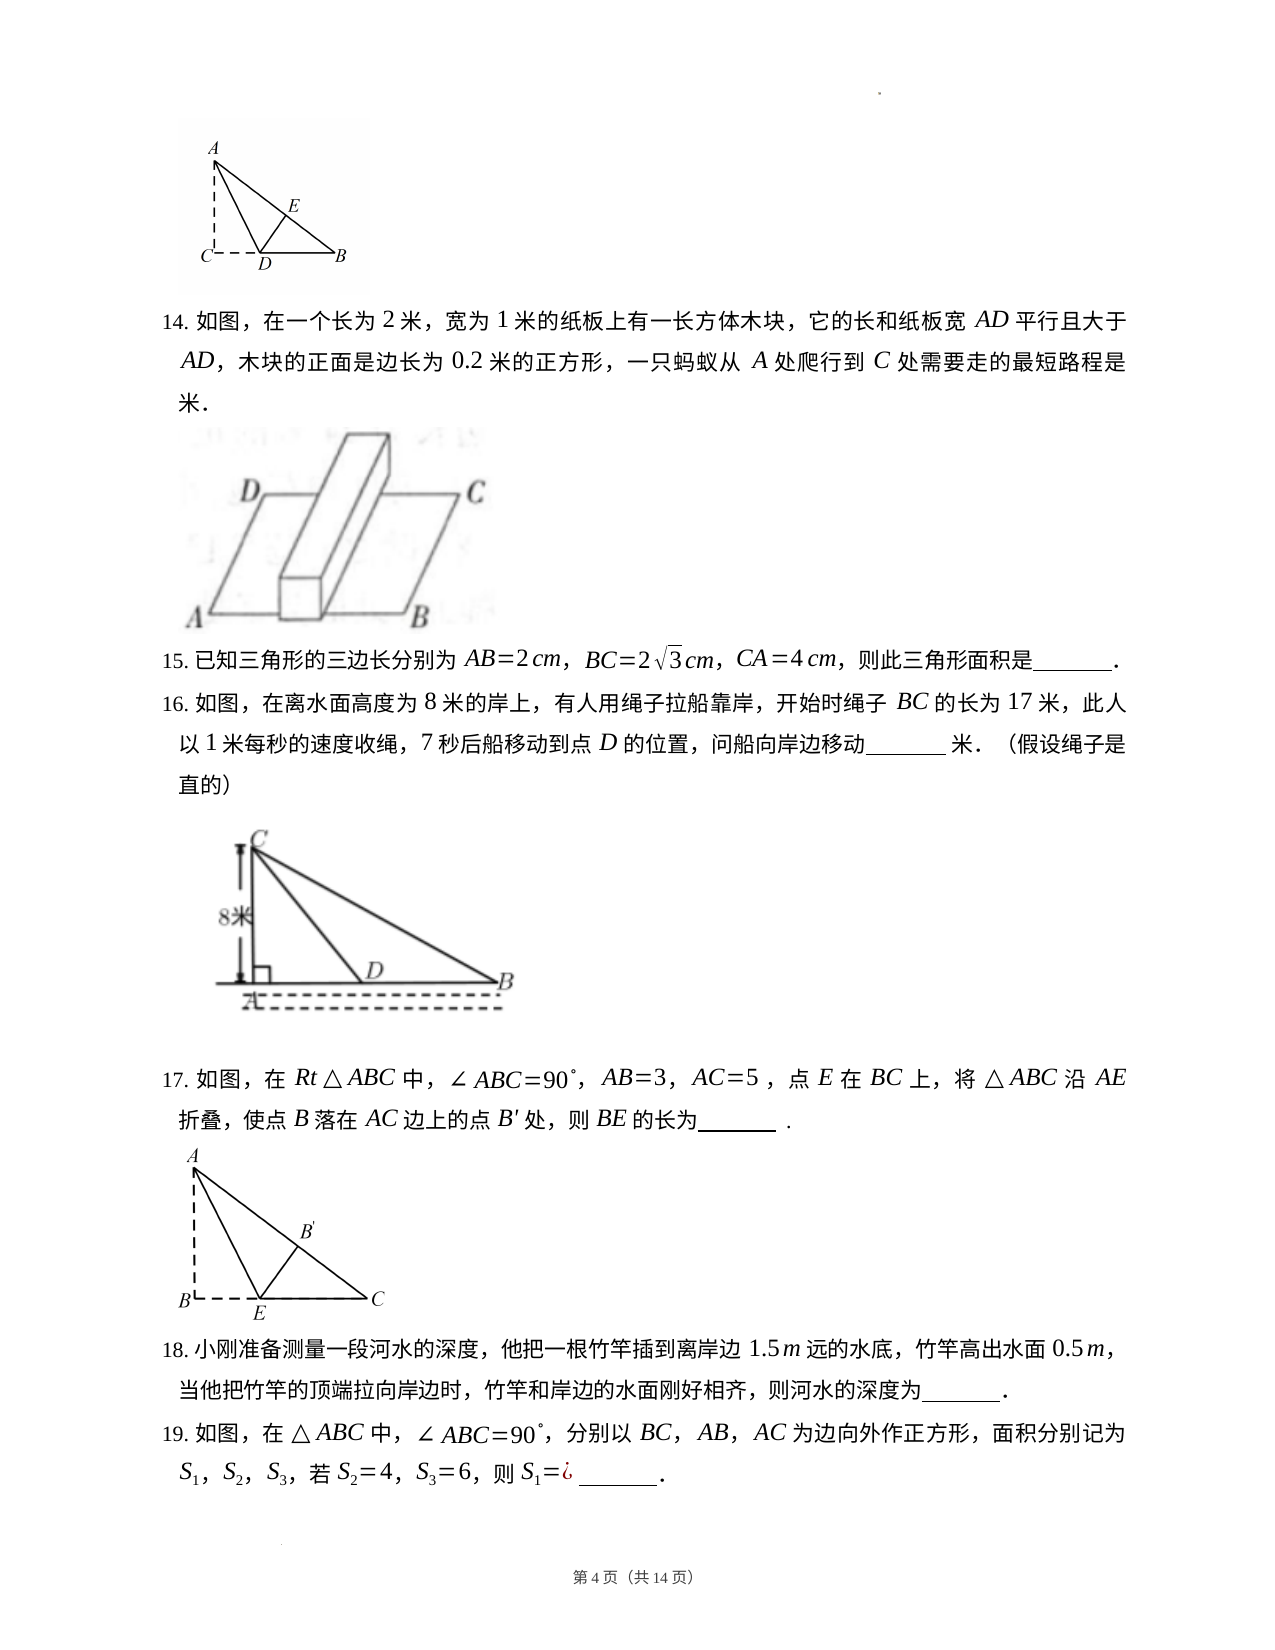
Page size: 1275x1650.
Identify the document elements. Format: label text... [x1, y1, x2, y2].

text 16. 如图，在离水面高度为 米的岸上，有人用绳子拉船靠岸，开始时绳子 的长为 米，此人以 米每秒的速度收绳， 秒后船移动到点 的位置，问船向岸边移动 米．（假设绳子是直的） [162, 686, 1127, 799]
picture [178, 1144, 385, 1324]
text 18. 小刚准备测量一段河水的深度，他把一根竹竿插到离岸边 远的水底，竹竿高出水面 ，当他把竹竿的顶端拉向岸边时，竹竿和岸边的水面刚好相齐，则河水的深度为 ． [162, 1332, 1127, 1405]
text 15. 已知三角形的三边长分别为 ，，，则此三角形面积是 ． [162, 643, 1127, 674]
picture [178, 427, 501, 634]
text 19. 如图，在 中，，分别以 ，， 为边向外作正方形，面积分别记为 ，，，若 ，，则 ． [162, 1416, 1127, 1489]
picture [183, 808, 543, 1053]
picture [178, 118, 371, 295]
text 14. 如图，在一个长为 米，宽为 米的纸板上有一长方体木块，它的长和纸板宽 平行且大于 ，木块的正面是边长为 米的正方形，一只蚂蚁从 处爬行到 处需要走的最短路程是 米． [162, 304, 1127, 418]
text 17. 如图，在 中，，， ，点 在 上，将 沿 折叠，使点 落在 边上的点 处，则 的长为 . [162, 1062, 1127, 1134]
